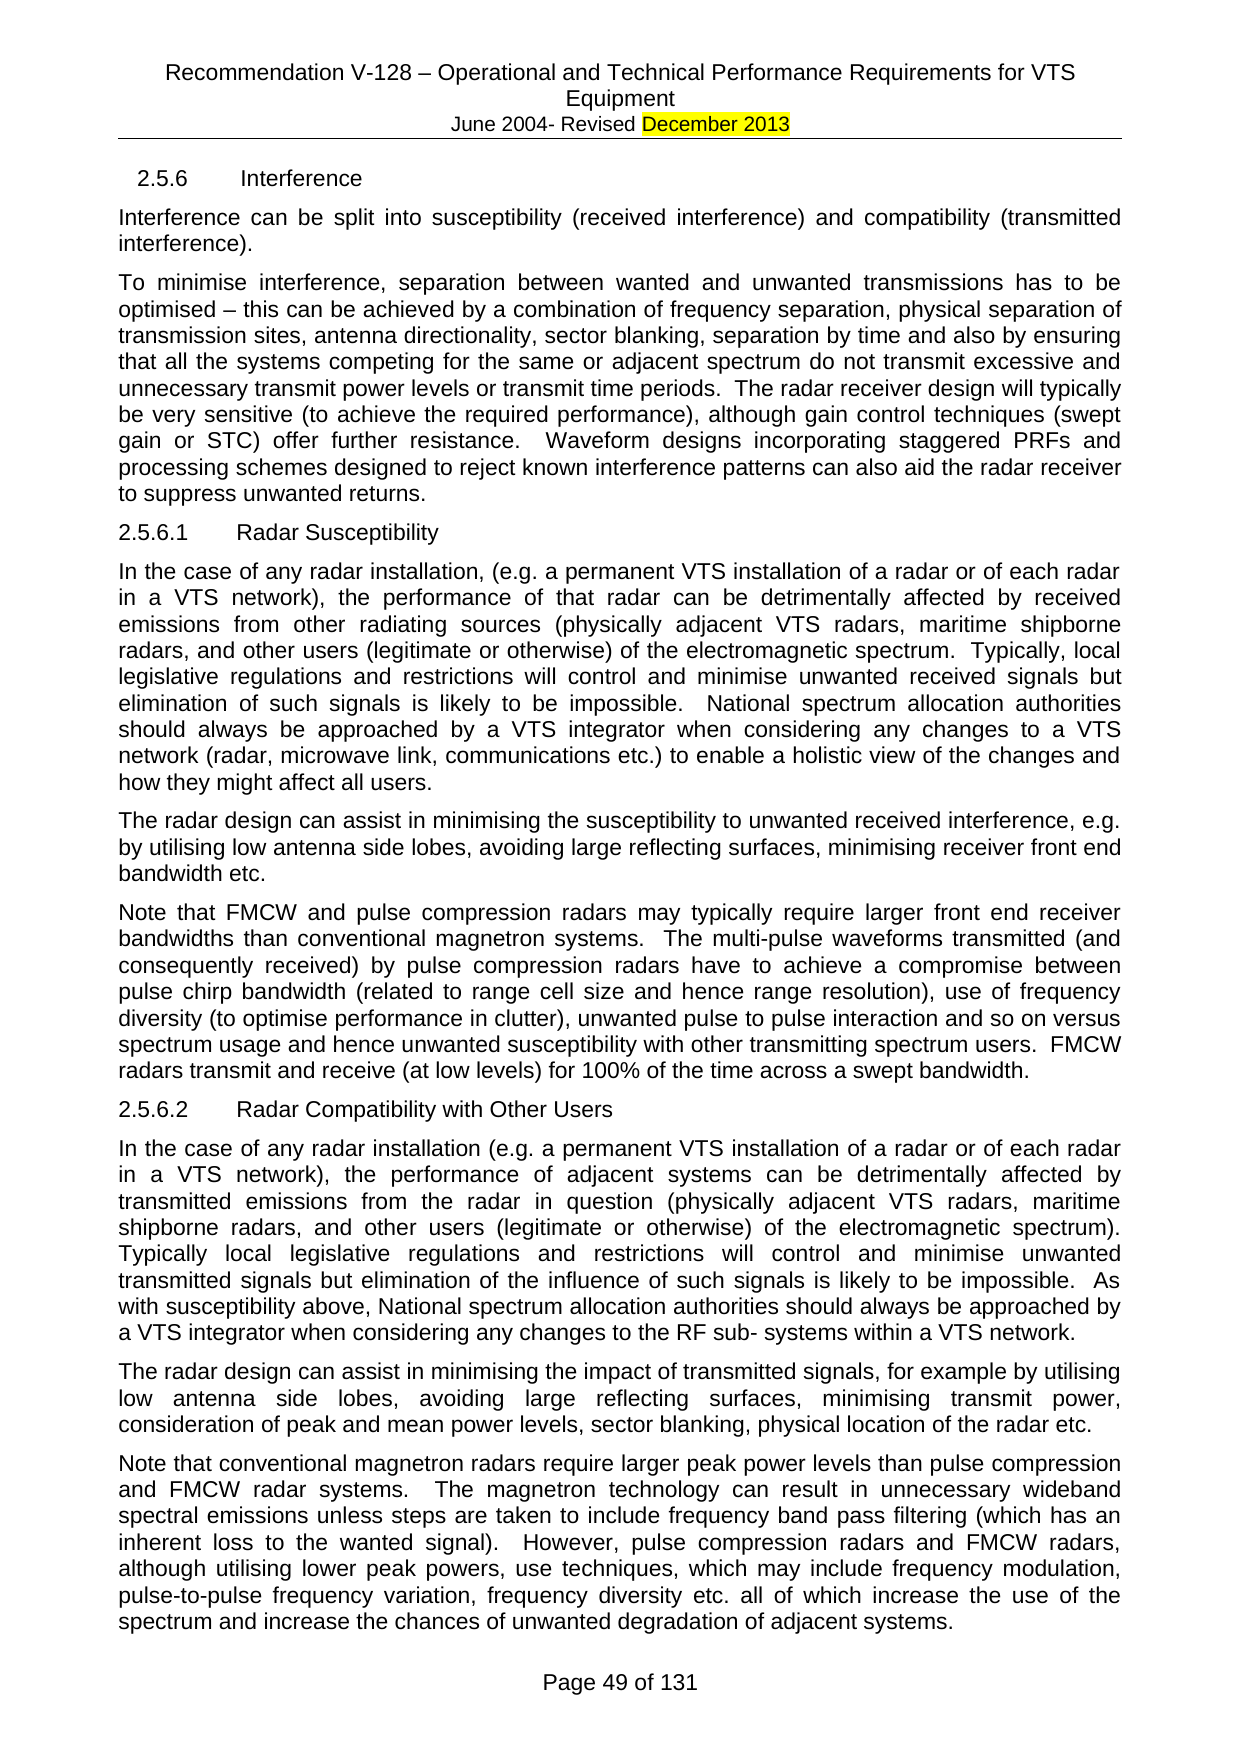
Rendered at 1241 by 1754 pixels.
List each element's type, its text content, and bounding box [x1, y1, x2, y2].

text Note that FMCW and pulse compression radars may typically require larger front end receiver bandwidths than conventional magnetron systems. The multi-pulse waveforms transmitted (and consequently received) by pulse compression radars have to achieve a compromise between pulse chirp bandwidth (related to range cell size and hence range resolution), use of frequency diversity (to optimise performance in clutter), unwanted pulse to pulse interaction and so on versus spectrum usage and hence unwanted susceptibility with other transmitting spectrum users. FMCW radars transmit and receive (at low levels) for 100% of the time across a swept bandwidth. [118, 899, 1122, 1083]
text The radar design can assist in minimising the impact of transmitted signals, for example by utilising low antenna side lobes, avoiding large reflecting surfaces, minimising transmit power, consideration of peak and mean power levels, sector blanking, physical location of the radar etc. [118, 1358, 1122, 1437]
text To minimise interference, separation between wanted and unwanted transmissions has to be optimised – this can be achieved by a combination of frequency separation, physical separation of transmission sites, antenna directionality, sector blanking, separation by time and also by ensuring that all the systems competing for the same or adjacent spectrum do not transmit excessive and unnecessary transmit power levels or transmit time periods. The radar receiver design will typically be very sensitive (to achieve the required performance), although gain control techniques (swept gain or STC) offer further resistance. Waveform designs incorporating staggered PRFs and processing schemes designed to reject known interference patterns can also aid the radar receiver to suppress unwanted returns. [118, 269, 1122, 506]
text In the case of any radar installation (e.g. a permanent VTS installation of a radar or of each radar in a VTS network), the performance of adjacent systems can be detrimentally affected by transmitted emissions from the radar in question (physically adjacent VTS radars, maritime shipborne radars, and other users (legitimate or otherwise) of the electromagnetic spectrum). Typically local legislative regulations and restrictions will control and minimise unwanted transmitted signals but elimination of the influence of such signals is likely to be impossible. As with susceptibility above, National spectrum allocation authorities should always be approached by a VTS integrator when considering any changes to the RF sub- systems within a VTS network. [118, 1135, 1122, 1346]
text Note that conventional magnetron radars require larger peak power levels than pulse compression and FMCW radar systems. The magnetron technology can result in unnecessary wideband spectral emissions unless steps are taken to include frequency band pass filtering (which has an inherent loss to the wanted signal). However, pulse compression radars and FMCW radars, although utilising lower peak powers, use techniques, which may include frequency modulation, pulse-to-pulse frequency variation, frequency diversity etc. all of which increase the use of the spectrum and increase the chances of unwanted degradation of adjacent systems. [118, 1450, 1122, 1634]
text Interference can be split into susceptibility (received interference) and compatibility (transmitted interference). [118, 204, 1122, 257]
subtitle Radar Compatibility with Other Users [118, 1096, 1122, 1122]
subtitle Radar Susceptibility [118, 519, 1122, 545]
subtitle Interference [137, 165, 1122, 192]
text In the case of any radar installation, (e.g. a permanent VTS installation of a radar or of each radar in a VTS network), the performance of that radar can be detrimentally affected by received emissions from other radiating sources (physically adjacent VTS radars, maritime shipborne radars, and other users (legitimate or otherwise) of the electromagnetic spectrum. Typically, local legislative regulations and restrictions will control and minimise unwanted received signals but elimination of such signals is likely to be impossible. National spectrum allocation authorities should always be approached by a VTS integrator when considering any changes to a VTS network (radar, microwave link, communications etc.) to enable a holistic view of the changes and how they might affect all users. [118, 558, 1122, 795]
text The radar design can assist in minimising the susceptibility to unwanted received interference, e.g. by utilising low antenna side lobes, avoiding large reflecting surfaces, minimising receiver front end bandwidth etc. [118, 807, 1122, 887]
